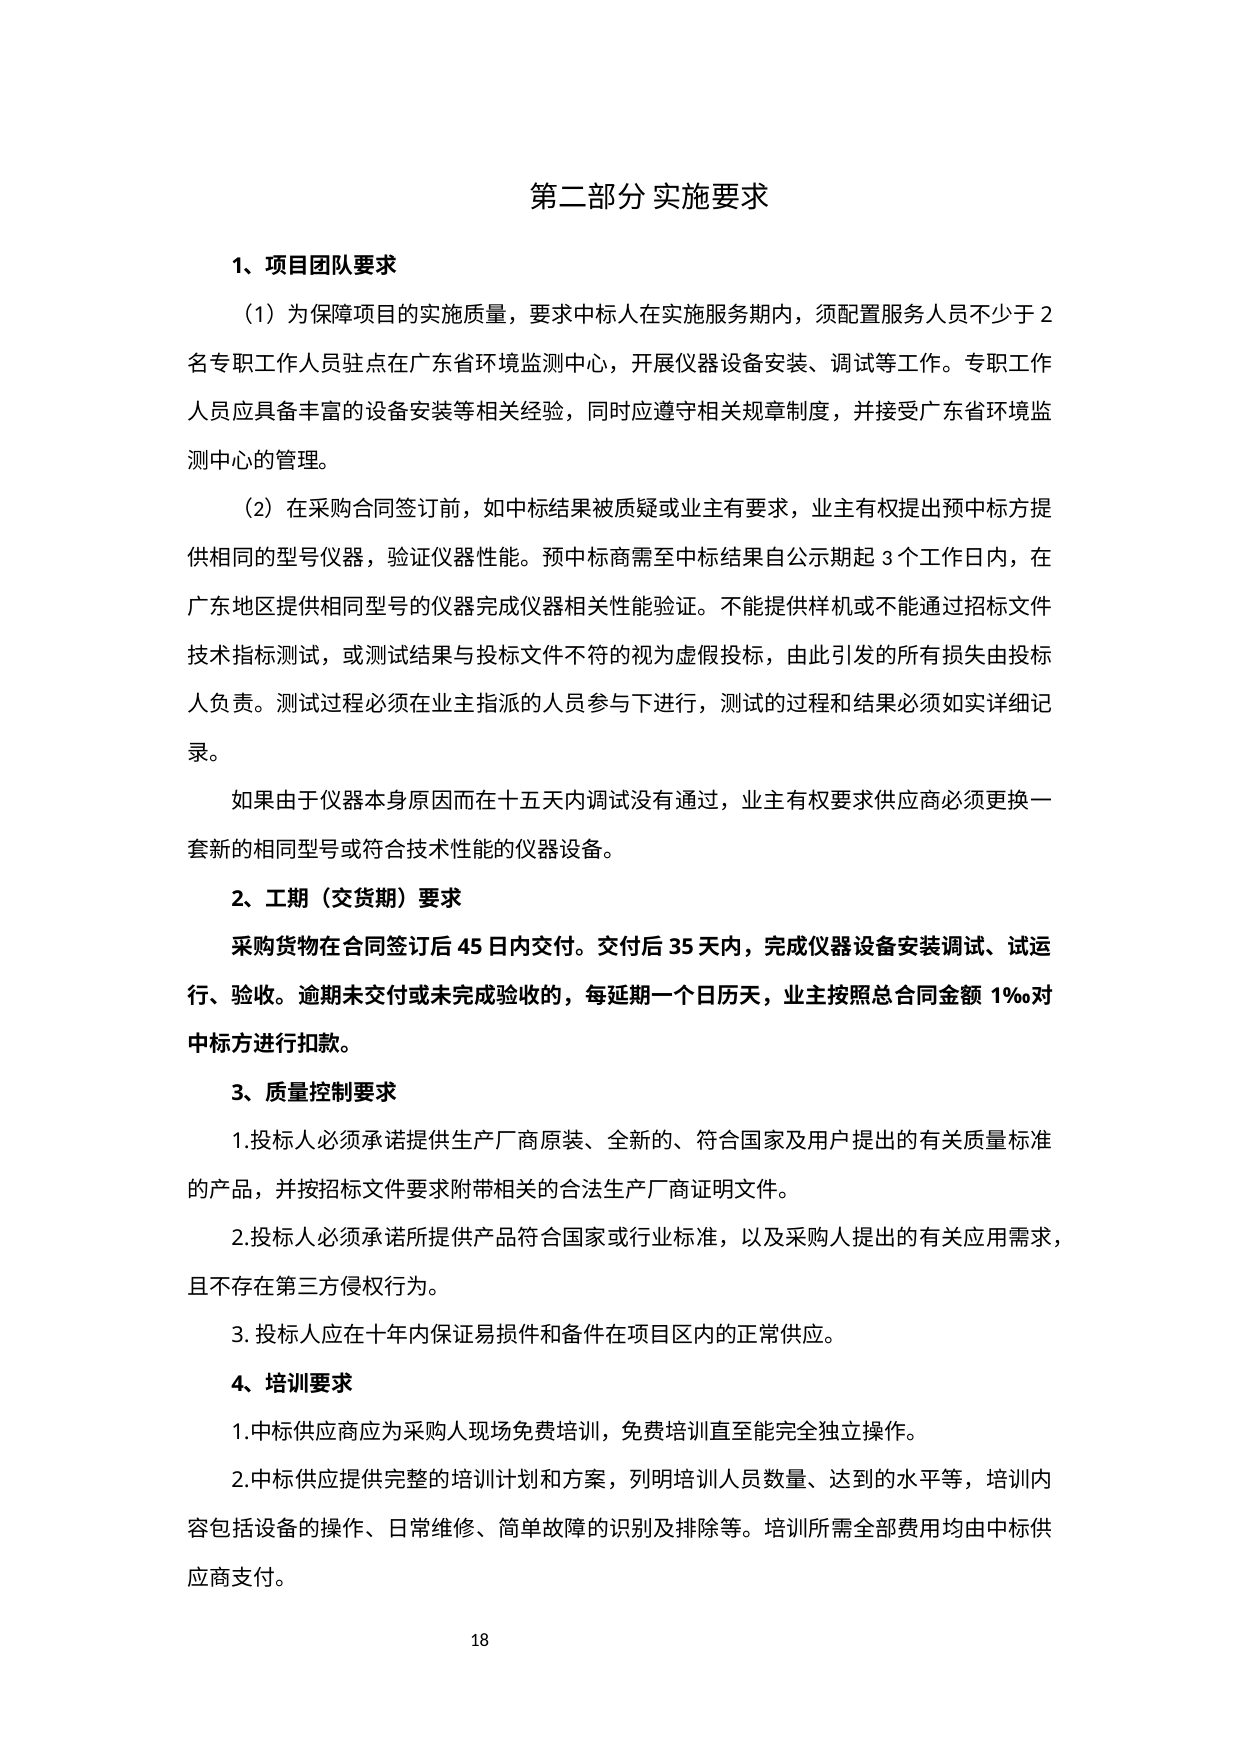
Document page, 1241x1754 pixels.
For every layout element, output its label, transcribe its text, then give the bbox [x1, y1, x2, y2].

text （1）为保障项目的实施质量，要求中标人在实施服务期内，须配置服务人员不少于2名专职工作人员驻点在广东省环境监测中心，开展仪器设备安装、调试等工作。专职工作人员应具备丰富的设备安装等相关经验，同时应遵守相关规章制度，并接受广东省环境监测中心的管理。 [187, 296, 1053, 475]
text 采购货物在合同签订后45日内交付。交付后35天内，完成仪器设备安装调试、试运行、验收。逾期未交付或未完成验收的，每延期一个日历天，业主按照总合同金额1‰对中标方进行扣款。 [187, 928, 1053, 1058]
text 第二部分 实施要求 [187, 162, 1053, 227]
text 2.投标人必须承诺所提供产品符合国家或行业标准，以及采购人提出的有关应用需求，且不存在第三方侵权行为。 [187, 1220, 1053, 1301]
text 3、质量控制要求 [231, 1074, 1053, 1107]
text 4、培训要求 [231, 1365, 1053, 1398]
text 1、项目团队要求 [231, 248, 1053, 281]
text 2、工期（交货期）要求 [231, 880, 1053, 913]
text 1.中标供应商应为采购人现场免费培训，免费培训直至能完全独立操作。 [187, 1413, 1053, 1446]
list （2）在采购合同签订前，如中标结果被质疑或业主有要求，业主有权提出预中标方提供相同的型号仪器，验证仪器性能。预中标商需至中标结果自公示期起3个工作日内，在广东地区提供相同型号的仪器完成仪器相关性能验证。不能提供样机或不能通过招标文件技术指标测试，或测试结果与投标文件不符的视为虚假投标，由此引发的所有损失由投标人负责。测试过程必须在业主指派的人员参与下进行，测试的过程和结果必须如实详细记录。 [187, 491, 1053, 767]
text 1.投标人必须承诺提供生产厂商原装、全新的、符合国家及用户提出的有关质量标准的产品，并按招标文件要求附带相关的合法生产厂商证明文件。 [187, 1123, 1053, 1204]
text 3. 投标人应在十年内保证易损件和备件在项目区内的正常供应。 [187, 1317, 1053, 1349]
text 2.中标供应提供完整的培训计划和方案，列明培训人员数量、达到的水平等，培训内容包括设备的操作、日常维修、简单故障的识别及排除等。培训所需全部费用均由中标供应商支付。 [187, 1462, 1053, 1592]
list 如果由于仪器本身原因而在十五天内调试没有通过，业主有权要求供应商必须更换一套新的相同型号或符合技术性能的仪器设备。 [187, 783, 1053, 864]
